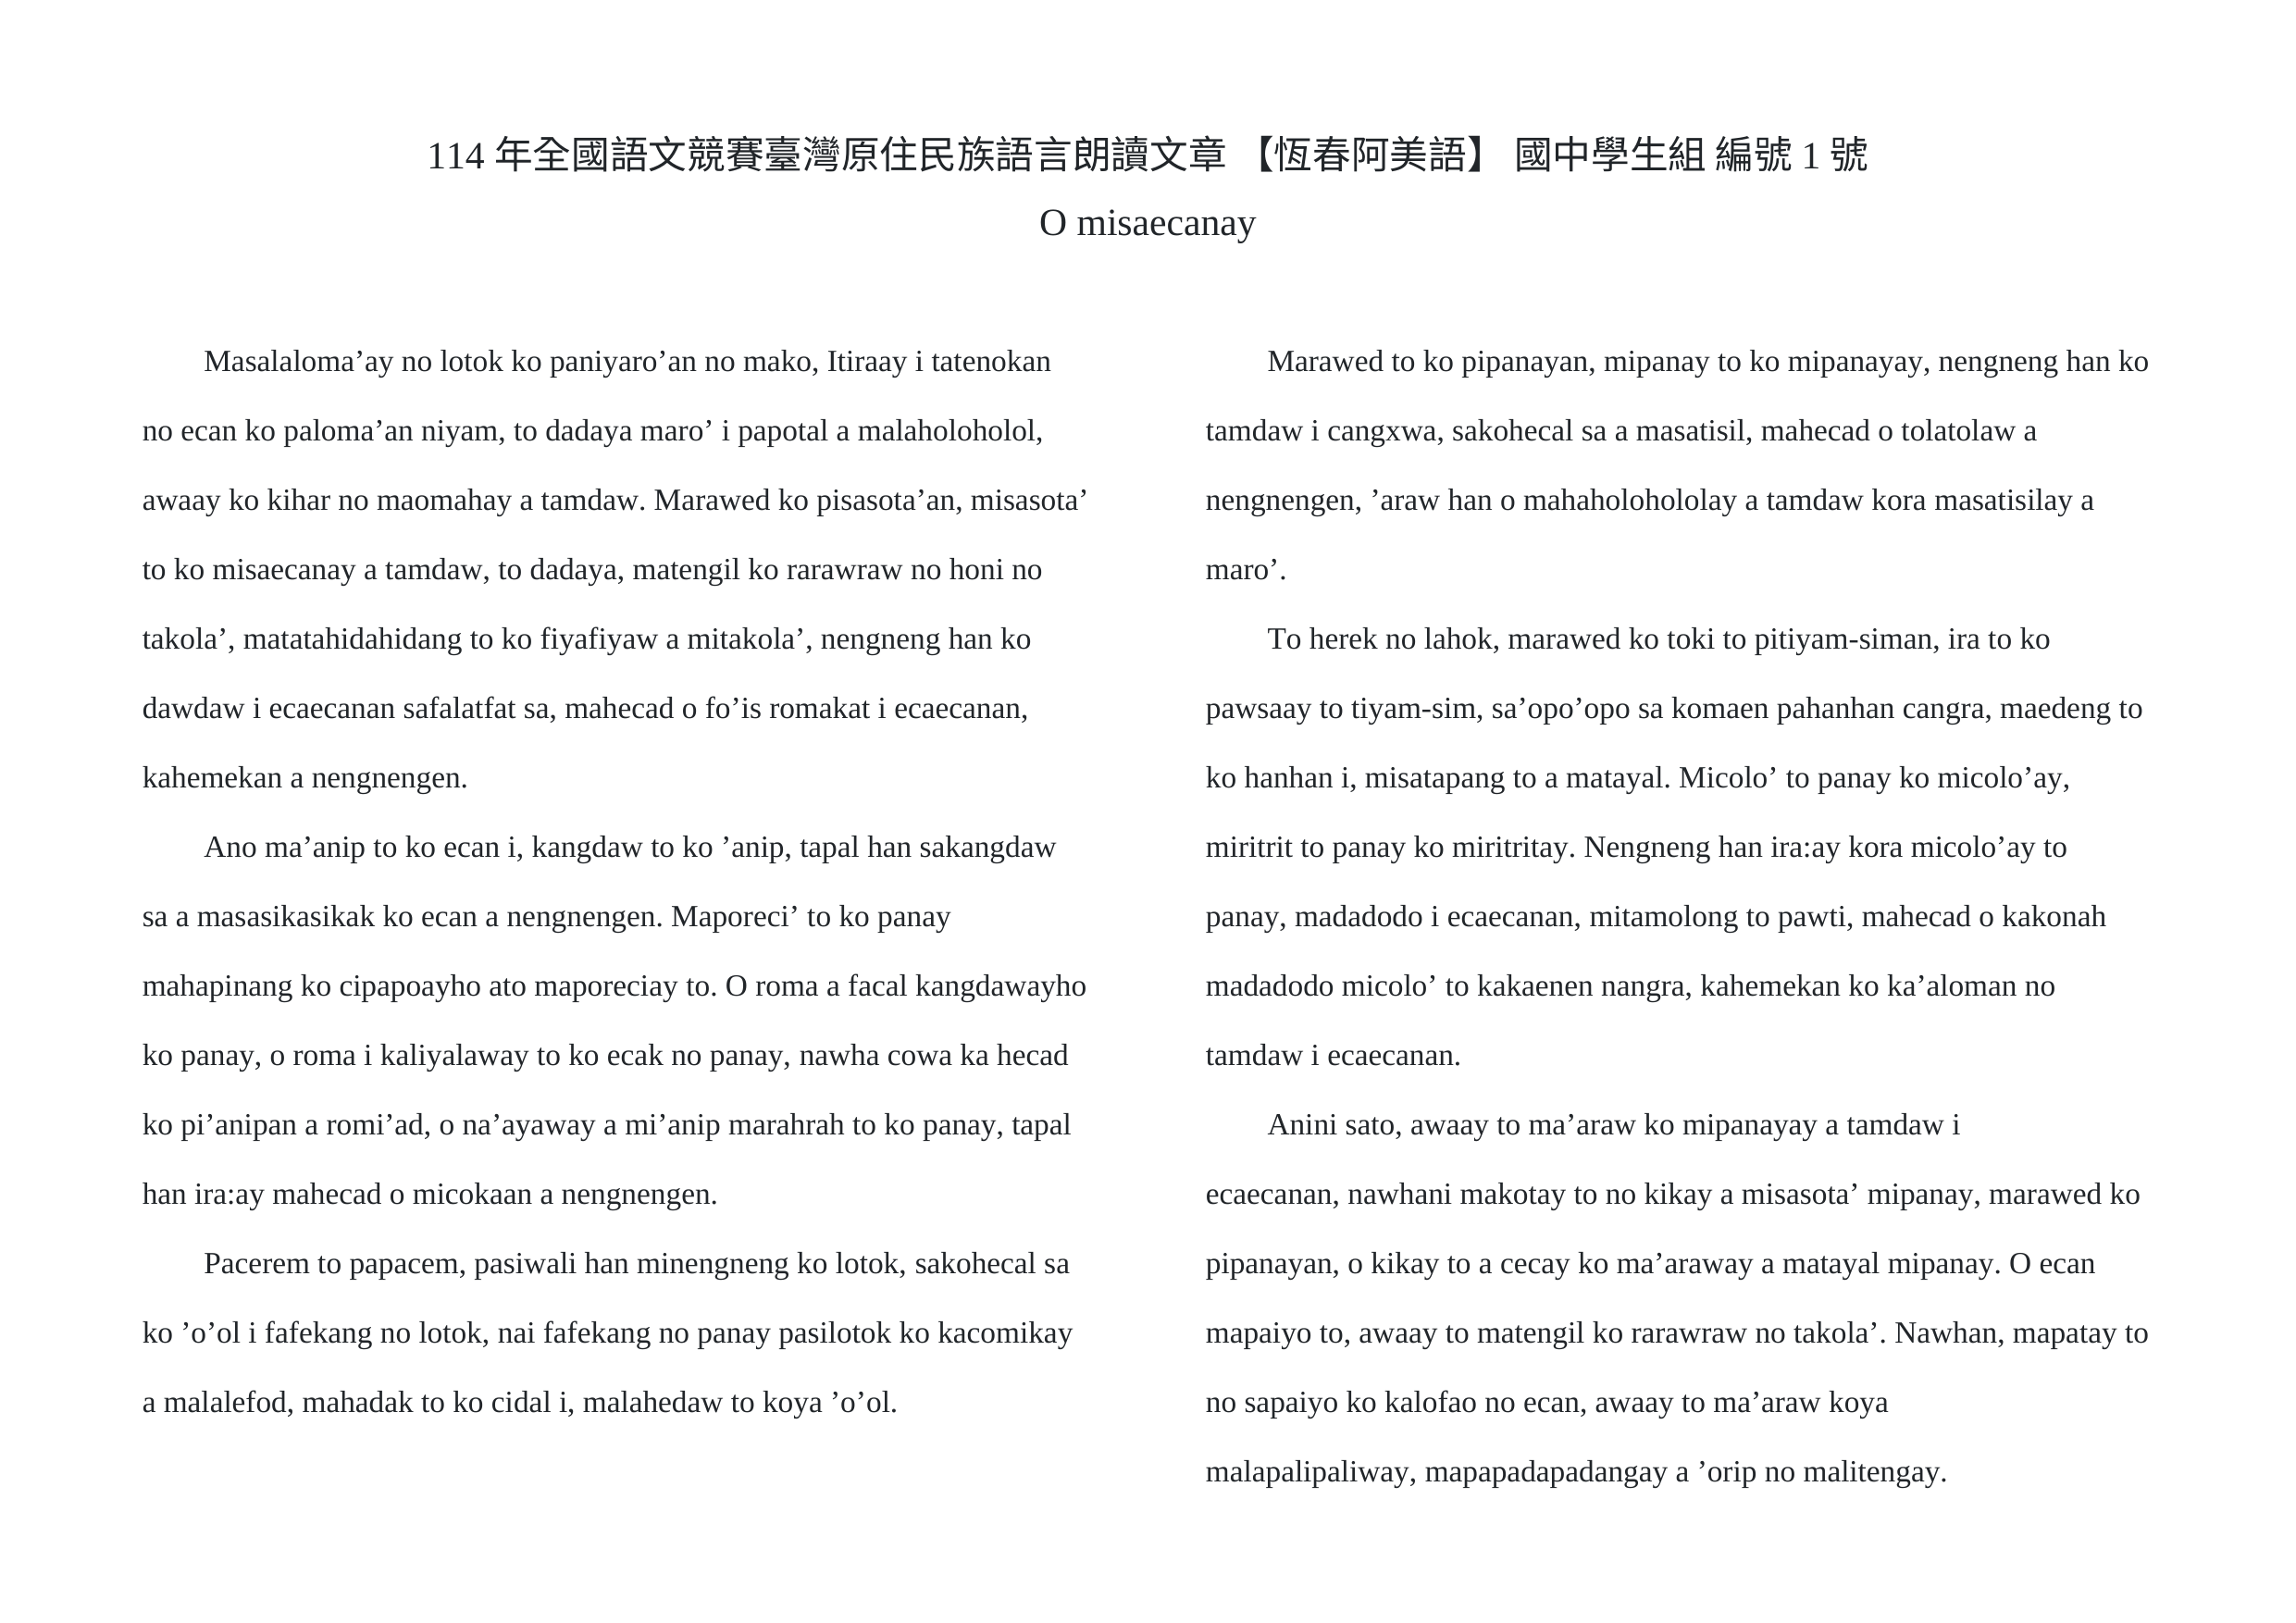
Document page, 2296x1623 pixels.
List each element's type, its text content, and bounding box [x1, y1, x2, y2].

text To herek no lahok, marawed ko toki to pitiyam-siman, ira to ko pawsaay to tiyam-sim, sa’opo’opo sa komaen pahanhan cangra, maedeng to ko hanhan i, misatapang to a matayal. Micolo’ to panay ko micolo’ay, miritrit to panay ko miritritay. Nengneng han ira:ay kora micolo’ay to panay, madadodo i ecaecanan, mitamolong to pawti, mahecad o kakonah madadodo micolo’ to kakaenen nangra, kahemekan ko ka’aloman no tamdaw i ecaecanan. [1206, 603, 2153, 1089]
text Masalaloma’ay no lotok ko paniyaro’an no mako, Itiraay i tatenokan no ecan ko paloma’an niyam, to dadaya maro’ i papotal a malaholoholol, awaay ko kihar no maomahay a tamdaw. Marawed ko pisasota’an, misasota’ to ko misaecanay a tamdaw, to dadaya, matengil ko rarawraw no honi no takola’, matatahidahidang to ko fiyafiyaw a mitakola’, nengneng han ko dawdaw i ecaecanan safalatfat sa, mahecad o fo’is romakat i ecaecanan, kahemekan a nengnengen. [142, 326, 1090, 812]
text 114 年全國語文競賽臺灣原住民族語言朗讀文章 【恆春阿美語】 國中學生組 編號 1 號 [142, 118, 2153, 187]
text Pacerem to papacem, pasiwali han minengneng ko lotok, sakohecal sa ko ’o’ol i fafekang no lotok, nai fafekang no panay pasilotok ko kacomikay a malalefod, mahadak to ko cidal i, malahedaw to koya ’o’ol. [142, 1228, 1090, 1436]
text Marawed to ko pipanayan, mipanay to ko mipanayay, nengneng han ko tamdaw i cangxwa, sakohecal sa a masatisil, mahecad o tolatolaw a nengnengen, ’araw han o mahaholohololay a tamdaw kora masatisilay a maro’. [1206, 326, 2153, 603]
text Anini sato, awaay to ma’araw ko mipanayay a tamdaw i ecaecanan, nawhani makotay to no kikay a misasota’ mipanay, marawed ko pipanayan, o kikay to a cecay ko ma’araway a matayal mipanay. O ecan mapaiyo to, awaay to matengil ko rarawraw no takola’. Nawhan, mapatay to no sapaiyo ko kalofao no ecan, awaay to ma’araw koya malapalipaliway, mapapadapadangay a ’orip no malitengay. [1206, 1089, 2153, 1505]
text O misaecanay [142, 187, 2153, 256]
text Ano ma’anip to ko ecan i, kangdaw to ko ’anip, tapal han sakangdaw sa a masasikasikak ko ecan a nengnengen. Maporeci’ to ko panay mahapinang ko cipapoayho ato maporeciay to. O roma a facal kangdawayho ko panay, o roma i kaliyalaway to ko ecak no panay, nawha cowa ka hecad ko pi’anipan a romi’ad, o na’ayaway a mi’anip marahrah to ko panay, tapal han ira:ay mahecad o micokaan a nengnengen. [142, 812, 1090, 1228]
